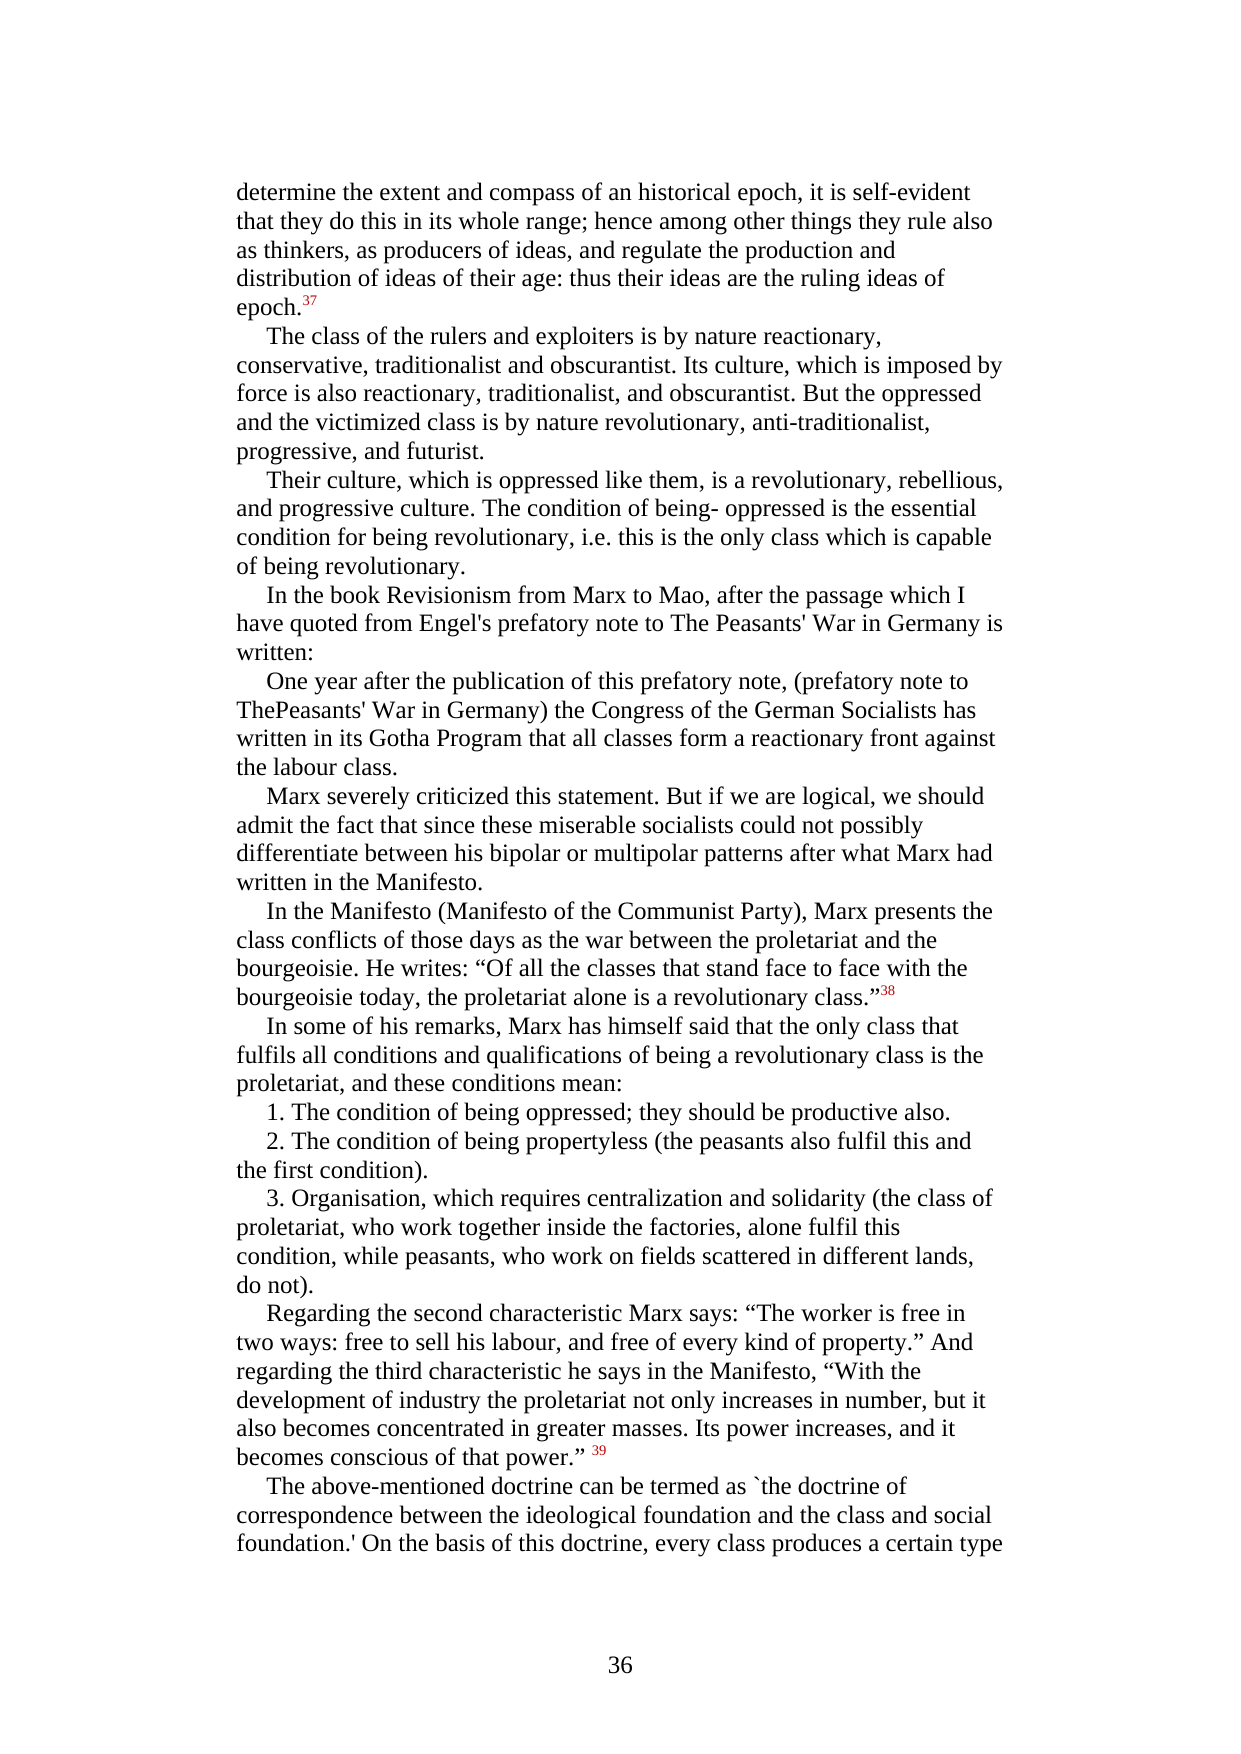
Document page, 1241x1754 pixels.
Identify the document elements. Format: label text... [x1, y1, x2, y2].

text 1. The condition of being oppressed; they should be productive also. [236, 1097, 1004, 1126]
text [236, 1471, 1004, 1557]
text The class of the rulers and exploiters is by nature reactionary, conservative, traditionalist and obscurantist. Its culture, which is imposed by force is also reactionary, traditionalist, and obscurantist. But the oppressed and the victimized class is by nature revolutionary, anti-traditionalist, progressive, and futurist. [236, 321, 1004, 465]
text Marx severely criticized this statement. But if we are logical, we should admit the fact that since these miserable socialists could not possibly differentiate between his bipolar or multipolar patterns after what Marx had written in the Manifesto. [236, 781, 1004, 896]
text 2. The condition of being propertyless (the peasants also fulfil this and the first condition). [236, 1126, 1004, 1183]
text In the book Revisionism from Marx to Mao, after the passage which I have quoted from Engel's prefatory note to The Peasants' War in Germany is written: [236, 580, 1004, 666]
text 3. Organisation, which requires centralization and solidarity (the class of proletariat, who work together inside the factories, alone fulfil this condition, while peasants, who work on fields scattered in different lands, do not). [236, 1183, 1004, 1298]
text Their culture, which is oppressed like them, is a revolutionary, rebellious, and progressive culture. The condition of being- oppressed is the essential condition for being revolutionary, i.e. this is the only class which is capable of being revolutionary. [236, 465, 1004, 580]
text Regarding the second characteristic Marx says: “The worker is free in two ways: free to sell his labour, and free of every kind of property.” And regarding the third characteristic he says in the Manifesto, “With the development of industry the proletariat not only increases in number, but it also becomes concentrated in greater masses. Its power increases, and it becomes conscious of that power.” 39 [236, 1298, 1004, 1471]
text In the Manifesto (Manifesto of the Communist Party), Marx presents the class conflicts of those days as the war between the proletariat and the bourgeoisie. He writes: “Of all the classes that stand face to face with the bourgeoisie today, the proletariat alone is a revolutionary class.”38 [236, 896, 1004, 1011]
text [236, 177, 1004, 321]
text One year after the publication of this prefatory note, (prefatory note to ThePeasants' War in Germany) the Congress of the German Socialists has written in its Gotha Program that all classes form a reactionary front against the labour class. [236, 666, 1004, 781]
text In some of his remarks, Marx has himself said that the only class that fulfils all conditions and qualifications of being a revolutionary class is the proletariat, and these conditions mean: [236, 1011, 1004, 1097]
